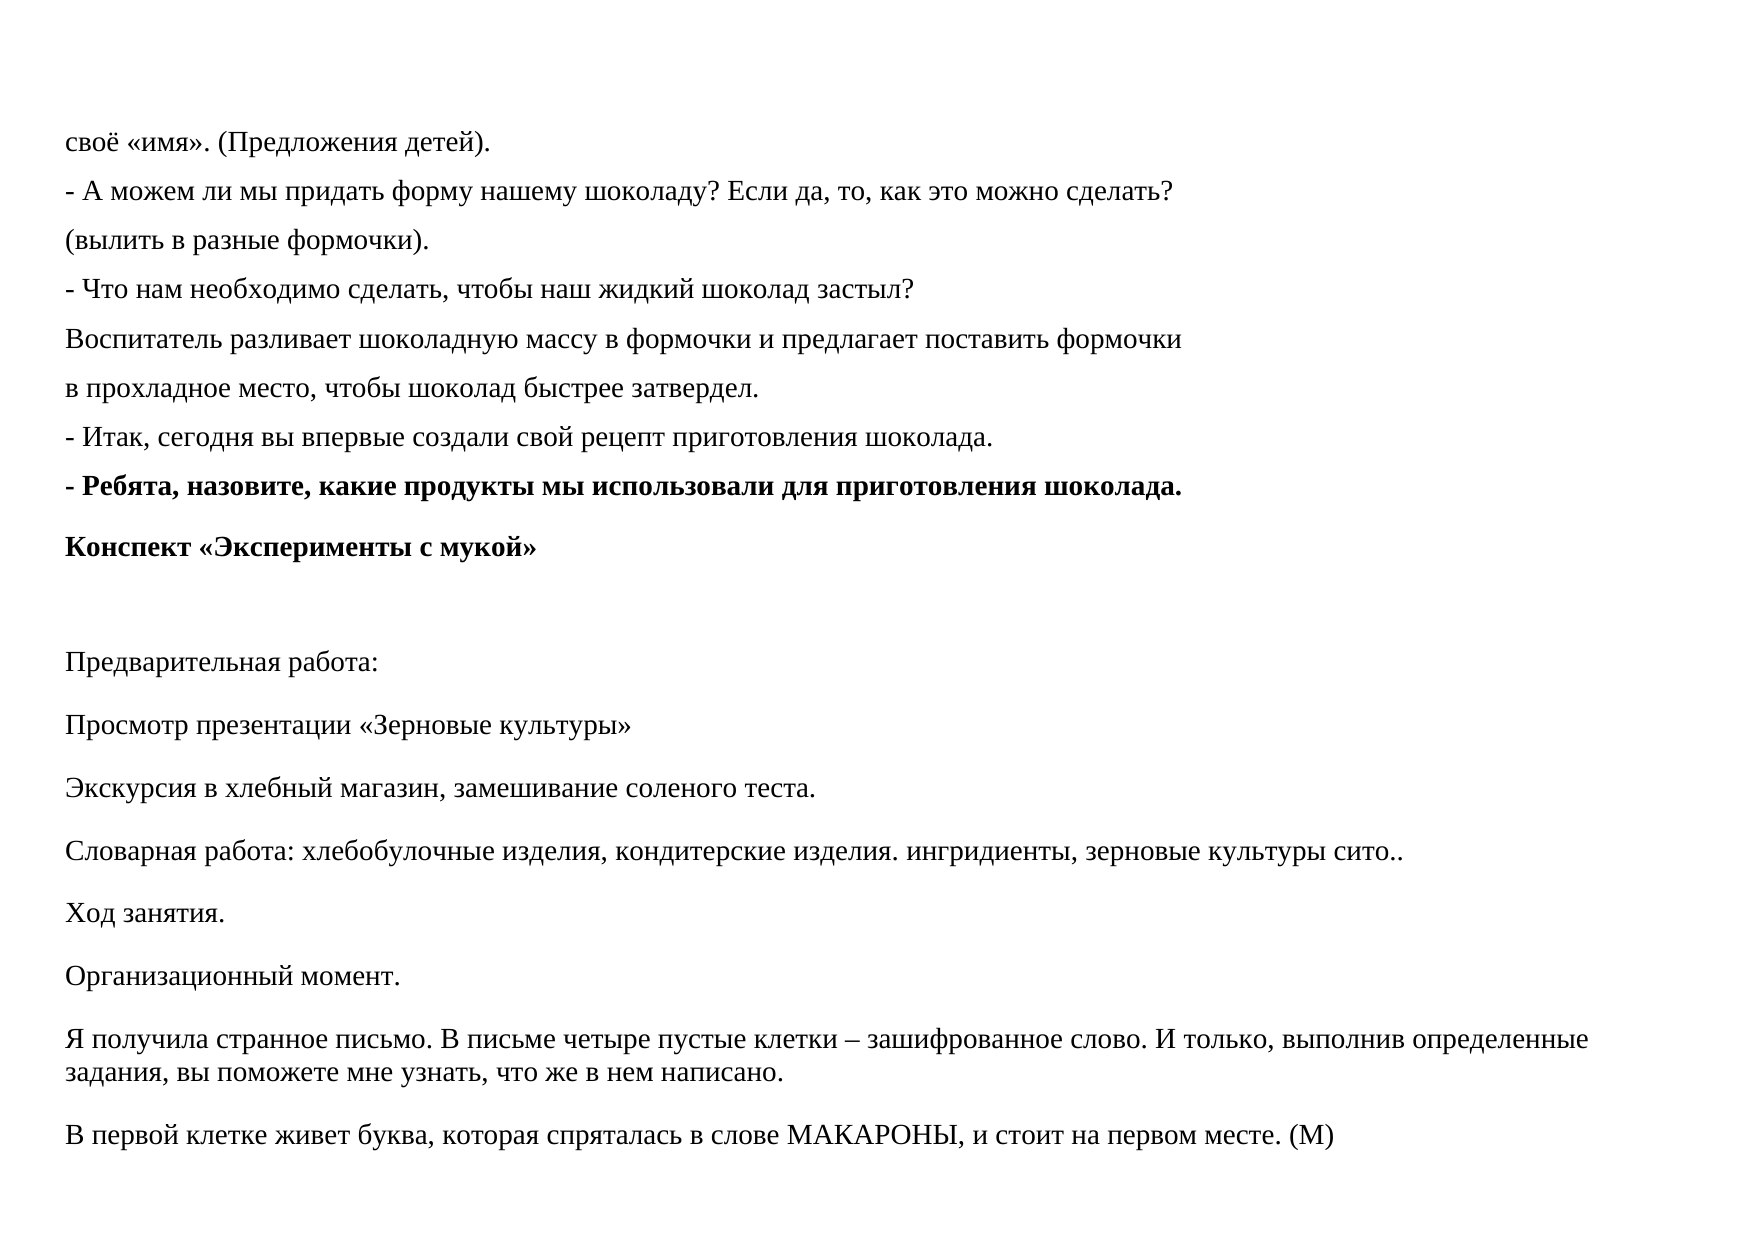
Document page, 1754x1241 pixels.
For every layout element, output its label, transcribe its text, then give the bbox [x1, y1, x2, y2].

text - А можем ли мы придать форму нашему шоколаду? Если да, то, как это можно сделать? [65, 173, 1689, 207]
text Ход занятия. [65, 895, 1689, 929]
text Предварительная работа: [65, 644, 1689, 678]
text Организационный момент. [65, 958, 1689, 992]
text (вылить в разные формочки). [65, 222, 1689, 256]
text в прохладное место, чтобы шоколад быстрее затвердел. [65, 370, 1689, 403]
text своё «имя». (Предложения детей). [65, 124, 1689, 158]
text - Итак, сегодня вы впервые создали свой рецепт приготовления шоколада. [65, 419, 1689, 453]
text В первой клетке живет буква, которая спряталась в слове МАКАРОНЫ, и стоит на первом месте. (М) [65, 1117, 1689, 1151]
text Я получила странное письмо. В письме четыре пустые клетки – зашифрованное слово. И только, выполнив определенные задания, вы поможете мне узнать, что же в нем написано. [65, 1021, 1689, 1088]
text Экскурсия в хлебный магазин, замешивание соленого теста. [65, 770, 1689, 803]
text Словарная работа: хлебобулочные изделия, кондитерские изделия. ингридиенты, зерновые культуры сито.. [65, 833, 1689, 866]
text Просмотр презентации «Зерновые культуры» [65, 707, 1689, 741]
text Воспитатель разливает шоколадную массу в формочки и предлагает поставить формочки [65, 321, 1689, 354]
text - Что нам необходимо сделать, чтобы наш жидкий шоколад застыл? [65, 272, 1689, 305]
text - Ребята, назовите, какие продукты мы использовали для приготовления шоколада. [65, 468, 1689, 502]
text Конспект «Эксперименты с мукой» [65, 529, 1689, 562]
